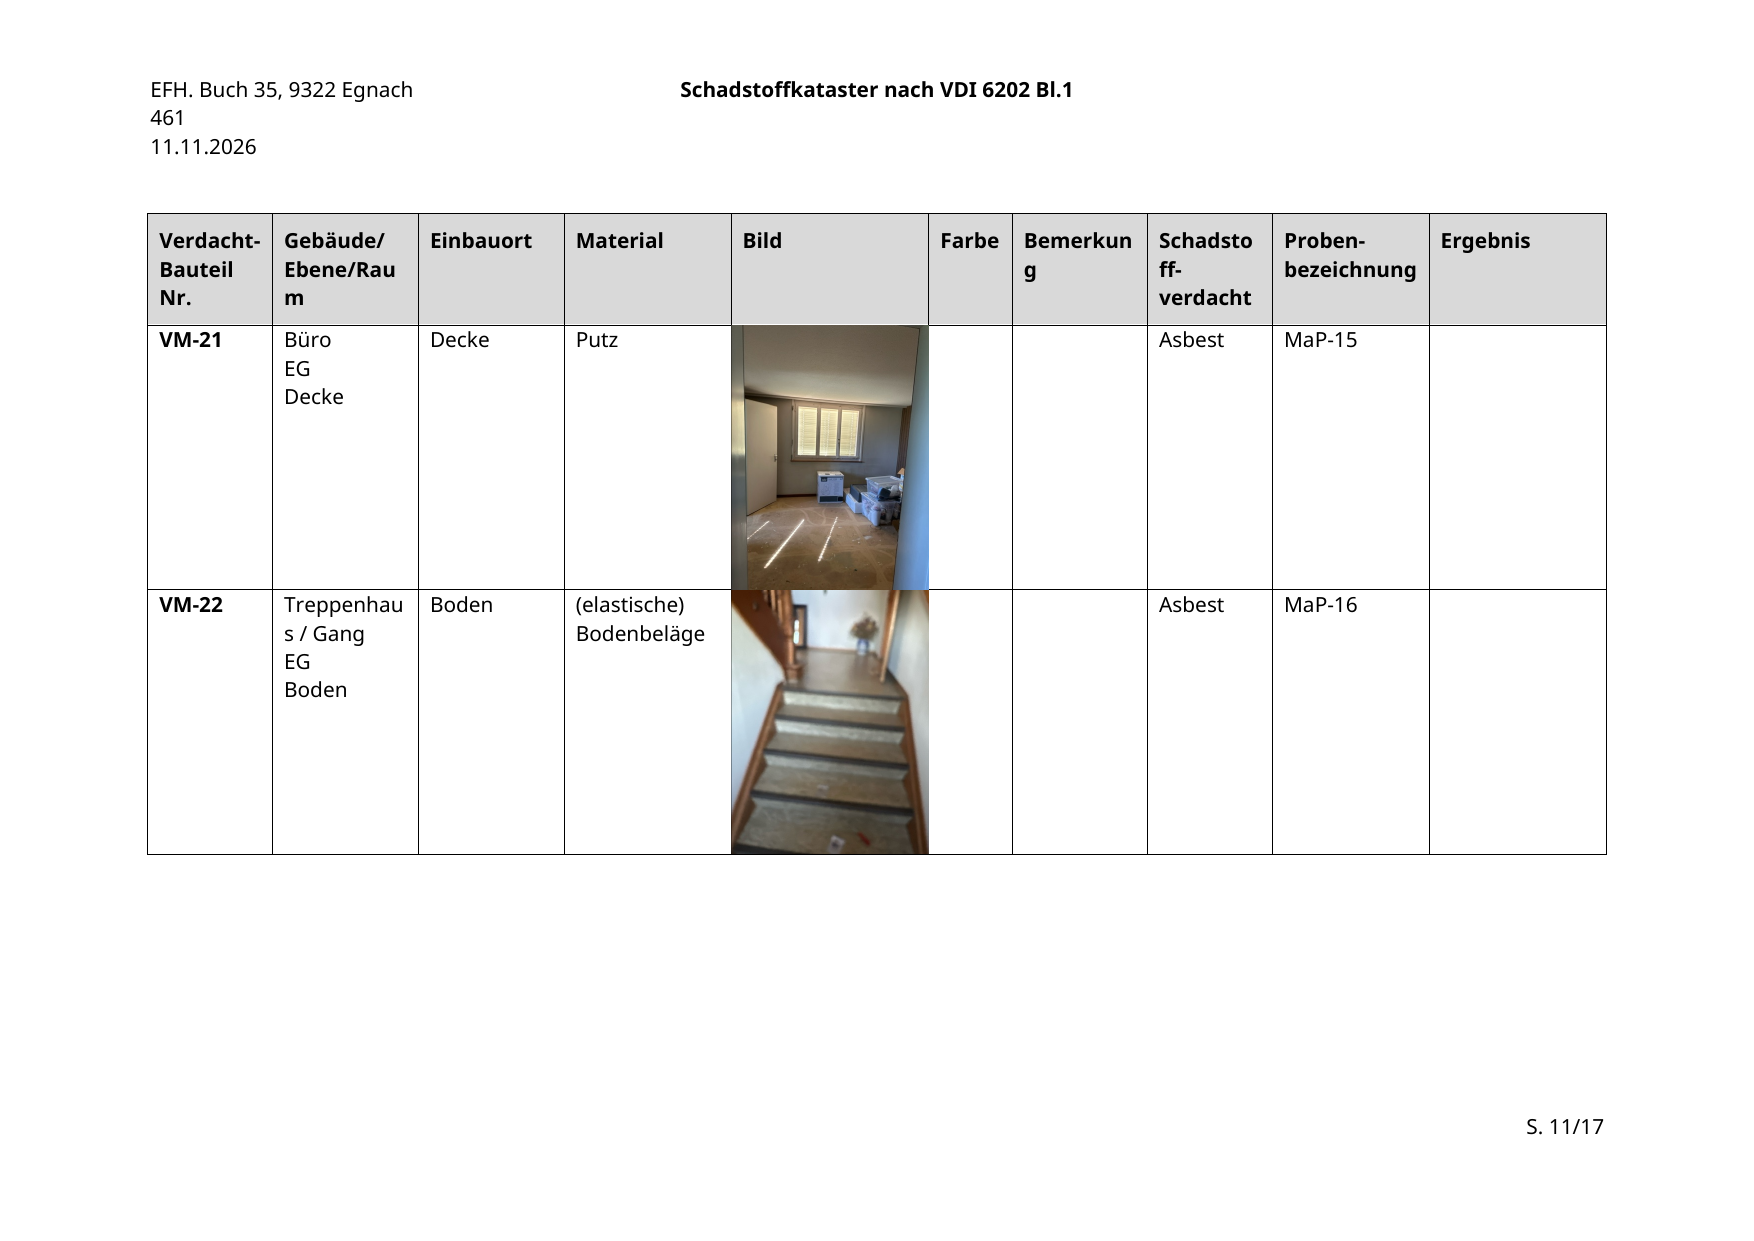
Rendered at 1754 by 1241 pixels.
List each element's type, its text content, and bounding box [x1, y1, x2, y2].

table_cell [1430, 326, 1606, 589]
table_cell Asbest [1148, 590, 1272, 854]
table_cell VM-22 [148, 590, 272, 854]
table_cell [929, 326, 1012, 589]
table_cell [1013, 326, 1147, 589]
table_cell Decke [419, 326, 564, 589]
table_header Bemerkung [1013, 214, 1147, 324]
table_cell [1013, 590, 1147, 854]
table_cell [1430, 590, 1606, 854]
table_cell Putz [565, 326, 731, 589]
table_cell Asbest [1148, 326, 1272, 589]
table_header Verdacht-Bauteil Nr. [148, 214, 272, 324]
table_header Bild [732, 214, 928, 324]
table_header Material [565, 214, 731, 324]
table_cell (elastische) Bodenbeläge [565, 590, 731, 854]
table_header Farbe [929, 214, 1012, 324]
table_cell MaP-15 [1273, 326, 1429, 589]
table_header Schadstoff-verdacht [1148, 214, 1272, 324]
table_cell Treppenhaus / Gang EG Boden [273, 590, 418, 854]
table_header Einbauort [419, 214, 564, 324]
table_header Gebäude/ Ebene/Raum [273, 214, 418, 324]
table_header Proben-bezeichnung [1273, 214, 1429, 324]
table_cell MaP-16 [1273, 590, 1429, 854]
table_header Ergebnis [1430, 214, 1606, 324]
table_cell Büro EG Decke [273, 326, 418, 589]
picture [731, 325, 929, 854]
table_cell VM-21 [148, 326, 272, 589]
table_cell Boden [419, 590, 564, 854]
table_cell [929, 590, 1012, 854]
